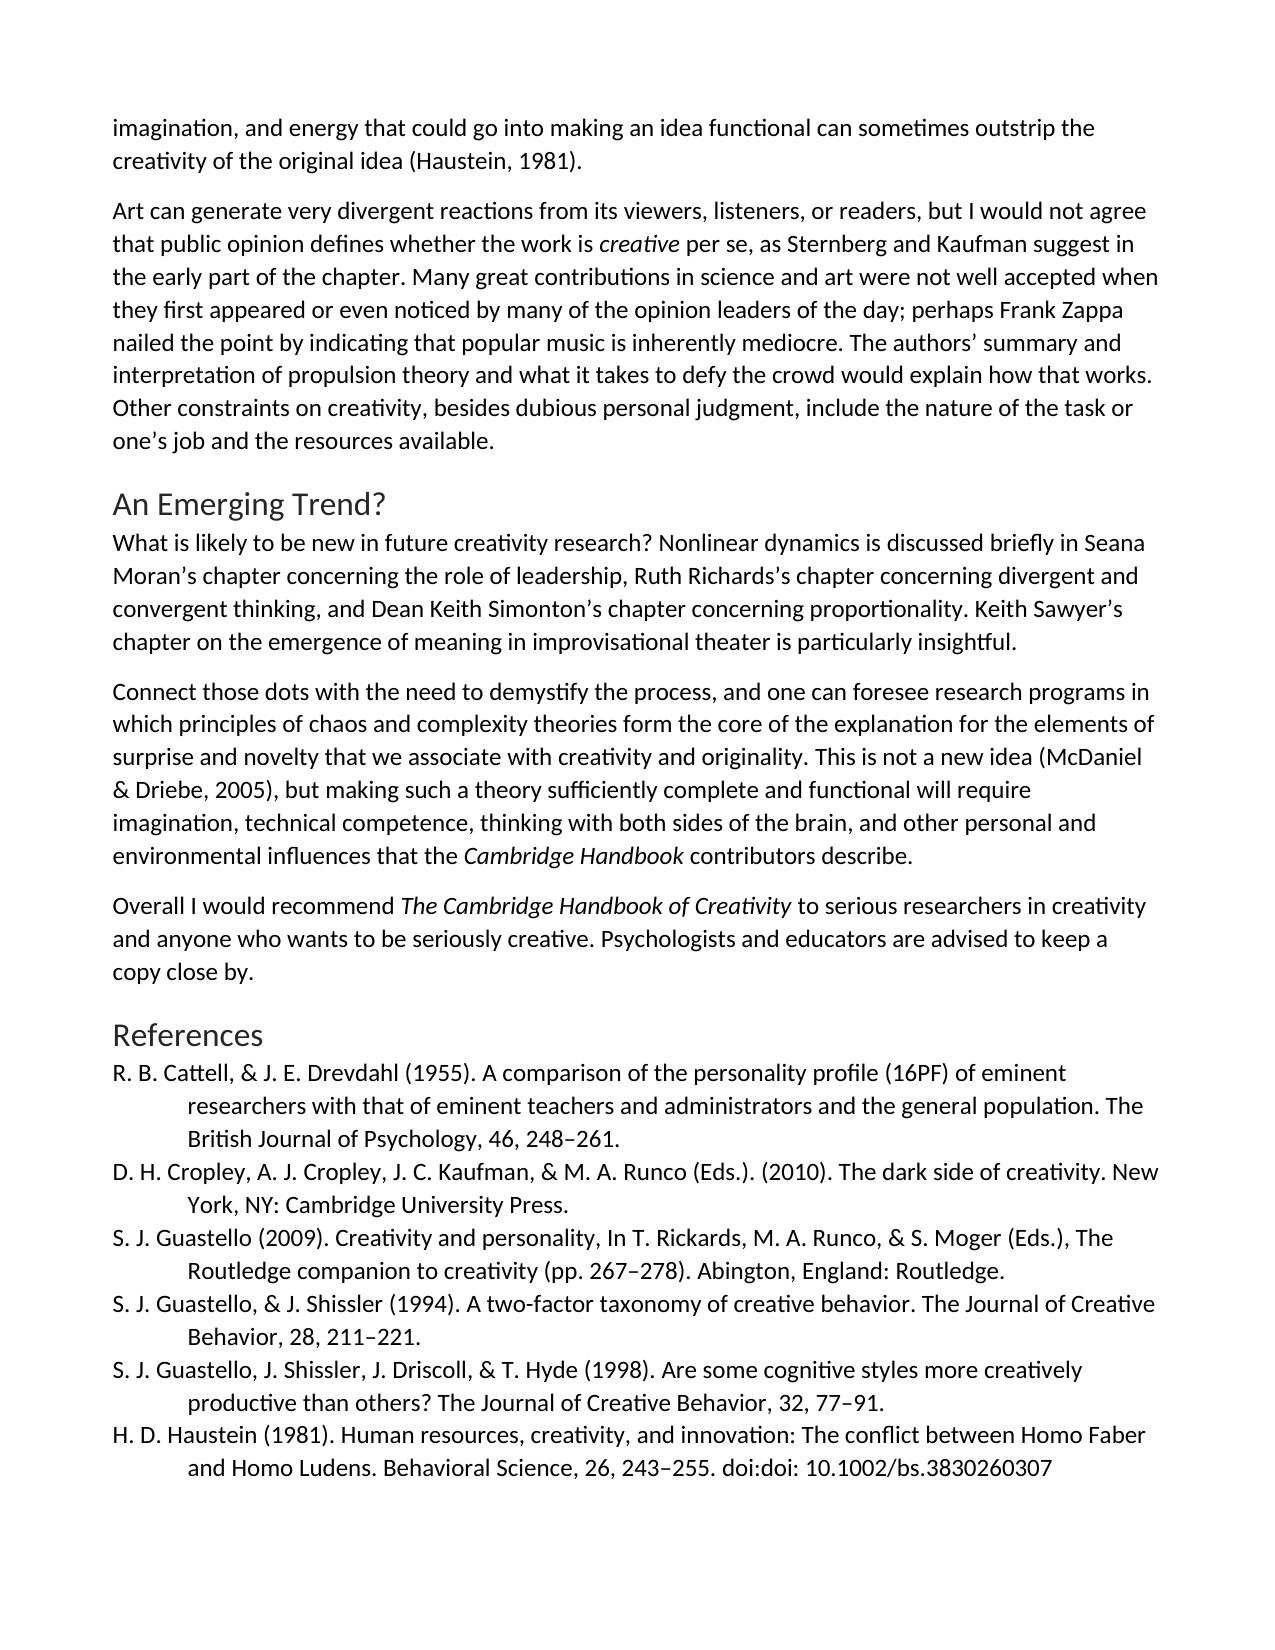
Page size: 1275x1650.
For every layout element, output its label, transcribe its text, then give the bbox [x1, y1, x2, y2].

text What is likely to be new in future creativity research? Nonlinear dynamics is discussed briefly in Seana Moran’s chapter concerning the role of leadership, Ruth Richards’s chapter concerning divergent and convergent thinking, and Dean Keith Simonton’s chapter concerning proportionality. Keith Sawyer’s chapter on the emergence of meaning in improvisational theater is particularly insightful. [112, 527, 1162, 657]
text Overall I would recommend The Cambridge Handbook of Creativity to serious researchers in creativity and anyone who wants to be seriously creative. Psychologists and educators are advised to keep a copy close by. [112, 890, 1162, 986]
text R. B. Cattell, & J. E. Drevdahl (1955). A comparison of the personality profile (16PF) of eminent researchers with that of eminent teachers and administrators and the general population. The British Journal of Psychology, 46, 248–261. [112, 1057, 1162, 1154]
text Connect those dots with the need to demystify the process, and one can foresee research programs in which principles of chaos and complexity theories form the core of the explanation for the elements of surprise and novelty that we associate with creativity and originality. This is not a new idea (McDaniel & Driebe, 2005), but making such a theory sufficiently complete and functional will require imagination, technical competence, thinking with both sides of the brain, and other personal and environmental influences that the Cambridge Handbook contributors describe. [112, 676, 1162, 871]
text S. J. Guastello (2009). Creativity and personality, In T. Rickards, M. A. Runco, & S. Moger (Eds.), The Routledge companion to creativity (pp. 267–278). Abington, England: Routledge. [112, 1222, 1162, 1286]
subtitle An Emerging Trend? [112, 483, 1162, 524]
text Art can generate very divergent reactions from its viewers, listeners, or readers, but I would not agree that public opinion defines whether the work is creative per se, as Sternberg and Kaufman suggest in the early part of the chapter. Many great contributions in science and art were not well accepted when they first appeared or even noticed by many of the opinion leaders of the day; perhaps Frank Zappa nailed the point by indicating that popular music is inherently mediocre. The authors’ summary and interpretation of propulsion theory and what it takes to defy the crowd would explain how that works. Other constraints on creativity, besides dubious personal judgment, include the nature of the task or one’s job and the resources available. [112, 195, 1162, 456]
text H. D. Haustein (1981). Human resources, creativity, and innovation: The conflict between Homo Faber and Homo Ludens. Behavioral Science, 26, 243–255. doi:doi: 10.1002/bs.3830260307 [112, 1419, 1162, 1483]
text S. J. Guastello, & J. Shissler (1994). A two-factor taxonomy of creative behavior. The Journal of Creative Behavior, 28, 211–221. [112, 1288, 1162, 1351]
text S. J. Guastello, J. Shissler, J. Driscoll, & T. Hyde (1998). Are some cognitive styles more creatively productive than others? The Journal of Creative Behavior, 32, 77–91. [112, 1354, 1162, 1417]
subtitle References [112, 1013, 1162, 1054]
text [112, 112, 1162, 176]
text D. H. Cropley, A. J. Cropley, J. C. Kaufman, & M. A. Runco (Eds.). (2010). The dark side of creativity. New York, NY: Cambridge University Press. [112, 1156, 1162, 1220]
